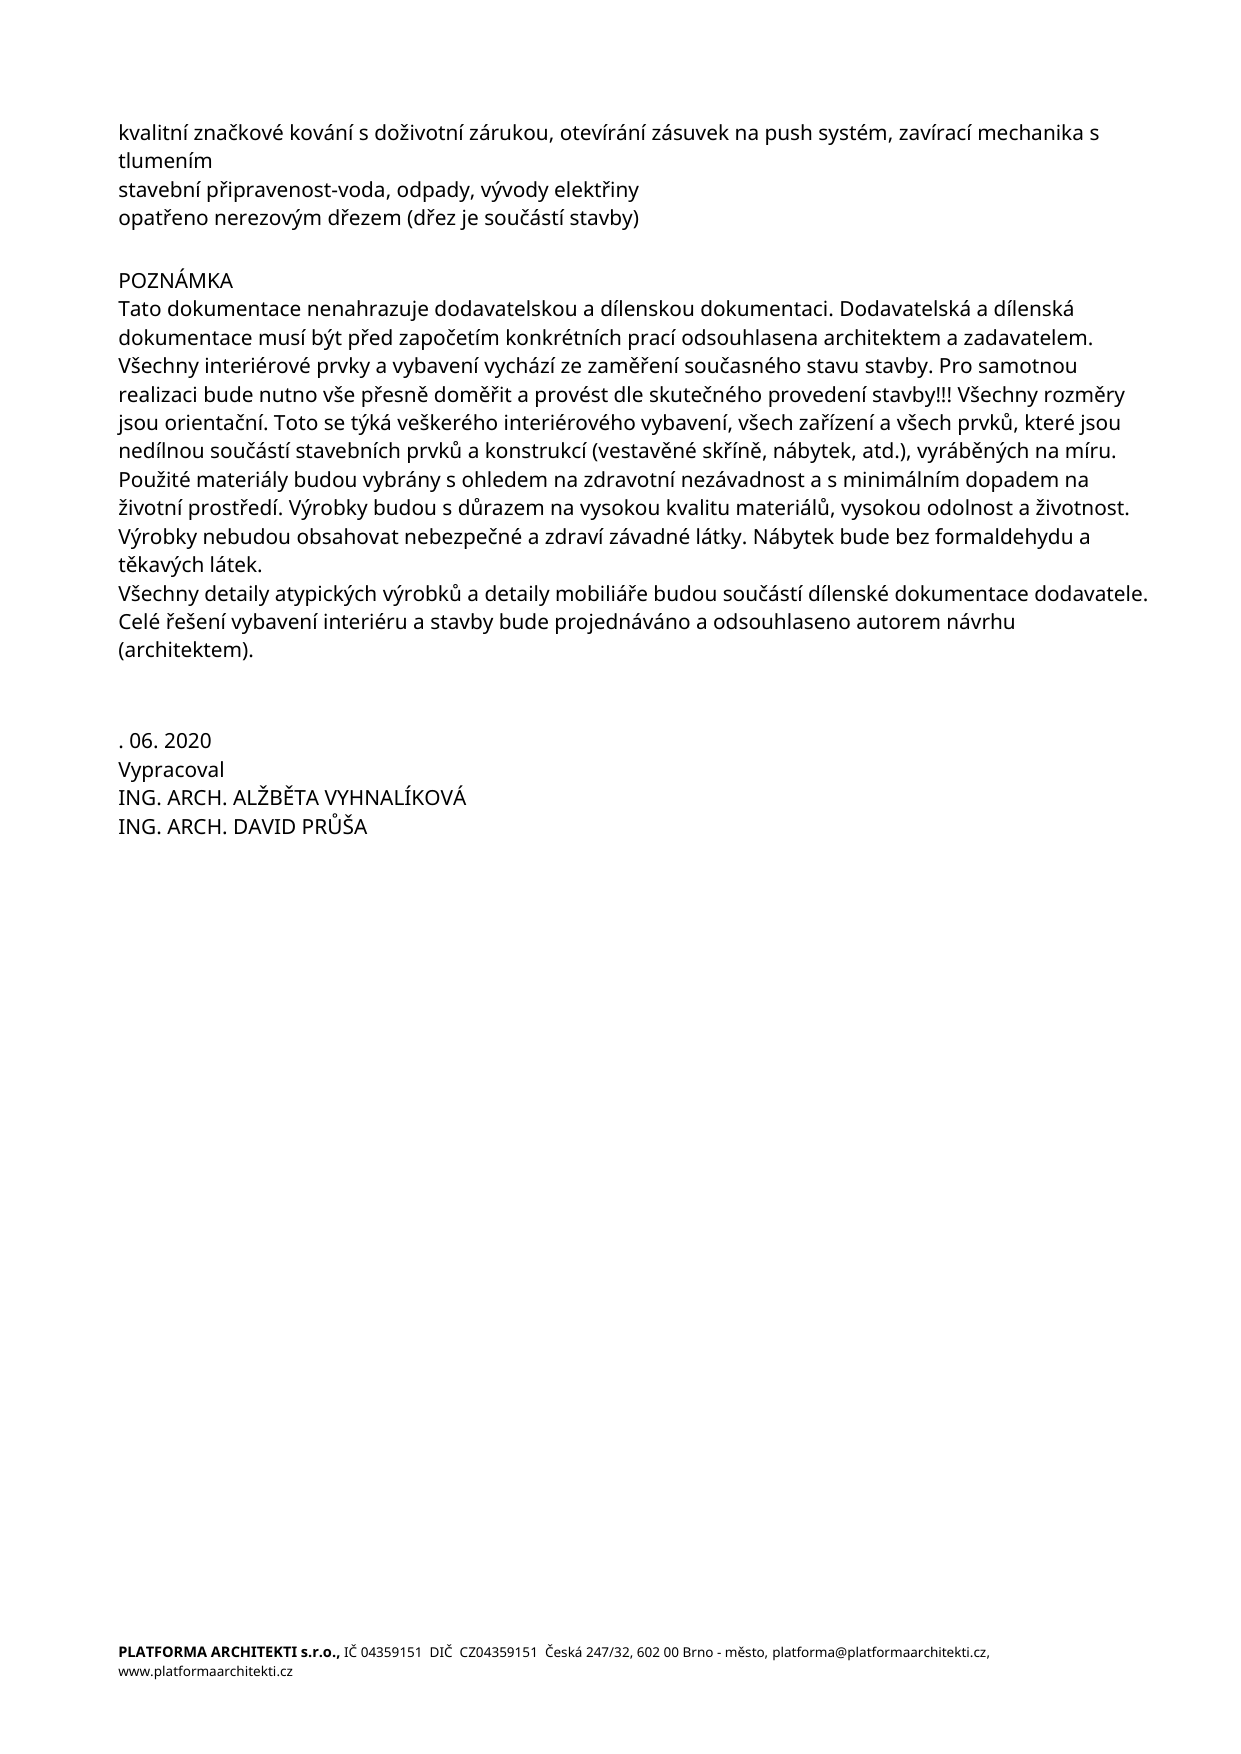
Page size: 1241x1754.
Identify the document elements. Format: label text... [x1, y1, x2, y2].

text Vypracoval [118, 755, 1152, 783]
text Všechny detaily atypických výrobků a detaily mobiliáře budou součástí dílenské dokumentace dodavatele. Celé řešení vybavení interiéru a stavby bude projednáváno a odsouhlaseno autorem návrhu (architektem). [118, 579, 1152, 664]
text Tato dokumentace nenahrazuje dodavatelskou a dílenskou dokumentaci. Dodavatelská a dílenská dokumentace musí být před započetím konkrétních prací odsouhlasena architektem a zadavatelem. Všechny interiérové prvky a vybavení vychází ze zaměření současného stavu stavby. Pro samotnou realizaci bude nutno vše přesně doměřit a provést dle skutečného provedení stavby!!! Všechny rozměry jsou orientační. Toto se týká veškerého interiérového vybavení, všech zařízení a všech prvků, které jsou nedílnou součástí stavebních prvků a konstrukcí (vestavěné skříně, nábytek, atd.), vyráběných na míru. [118, 294, 1152, 465]
text ING. ARCH. ALŽBĚTA VYHNALÍKOVÁ [118, 783, 1152, 812]
text stavební připravenost-voda, odpady, vývody elektřiny [118, 175, 1152, 203]
text opatřeno nerezovým dřezem (dřez je součástí stavby) [118, 203, 1152, 232]
text Použité materiály budou vybrány s ohledem na zdravotní nezávadnost a s minimálním dopadem na životní prostředí. Výrobky budou s důrazem na vysokou kvalitu materiálů, vysokou odolnost a životnost. Výrobky nebudou obsahovat nebezpečné a zdraví závadné látky. Nábytek bude bez formaldehydu a těkavých látek. [118, 465, 1152, 579]
text . 06. 2020 [118, 727, 1152, 755]
text kvalitní značkové kování s doživotní zárukou, otevírání zásuvek na push systém, zavírací mechanika s tlumením [118, 118, 1152, 175]
text POZNÁMKA [118, 266, 1152, 294]
text ING. ARCH. DAVID PRŮŠA [118, 812, 1152, 840]
